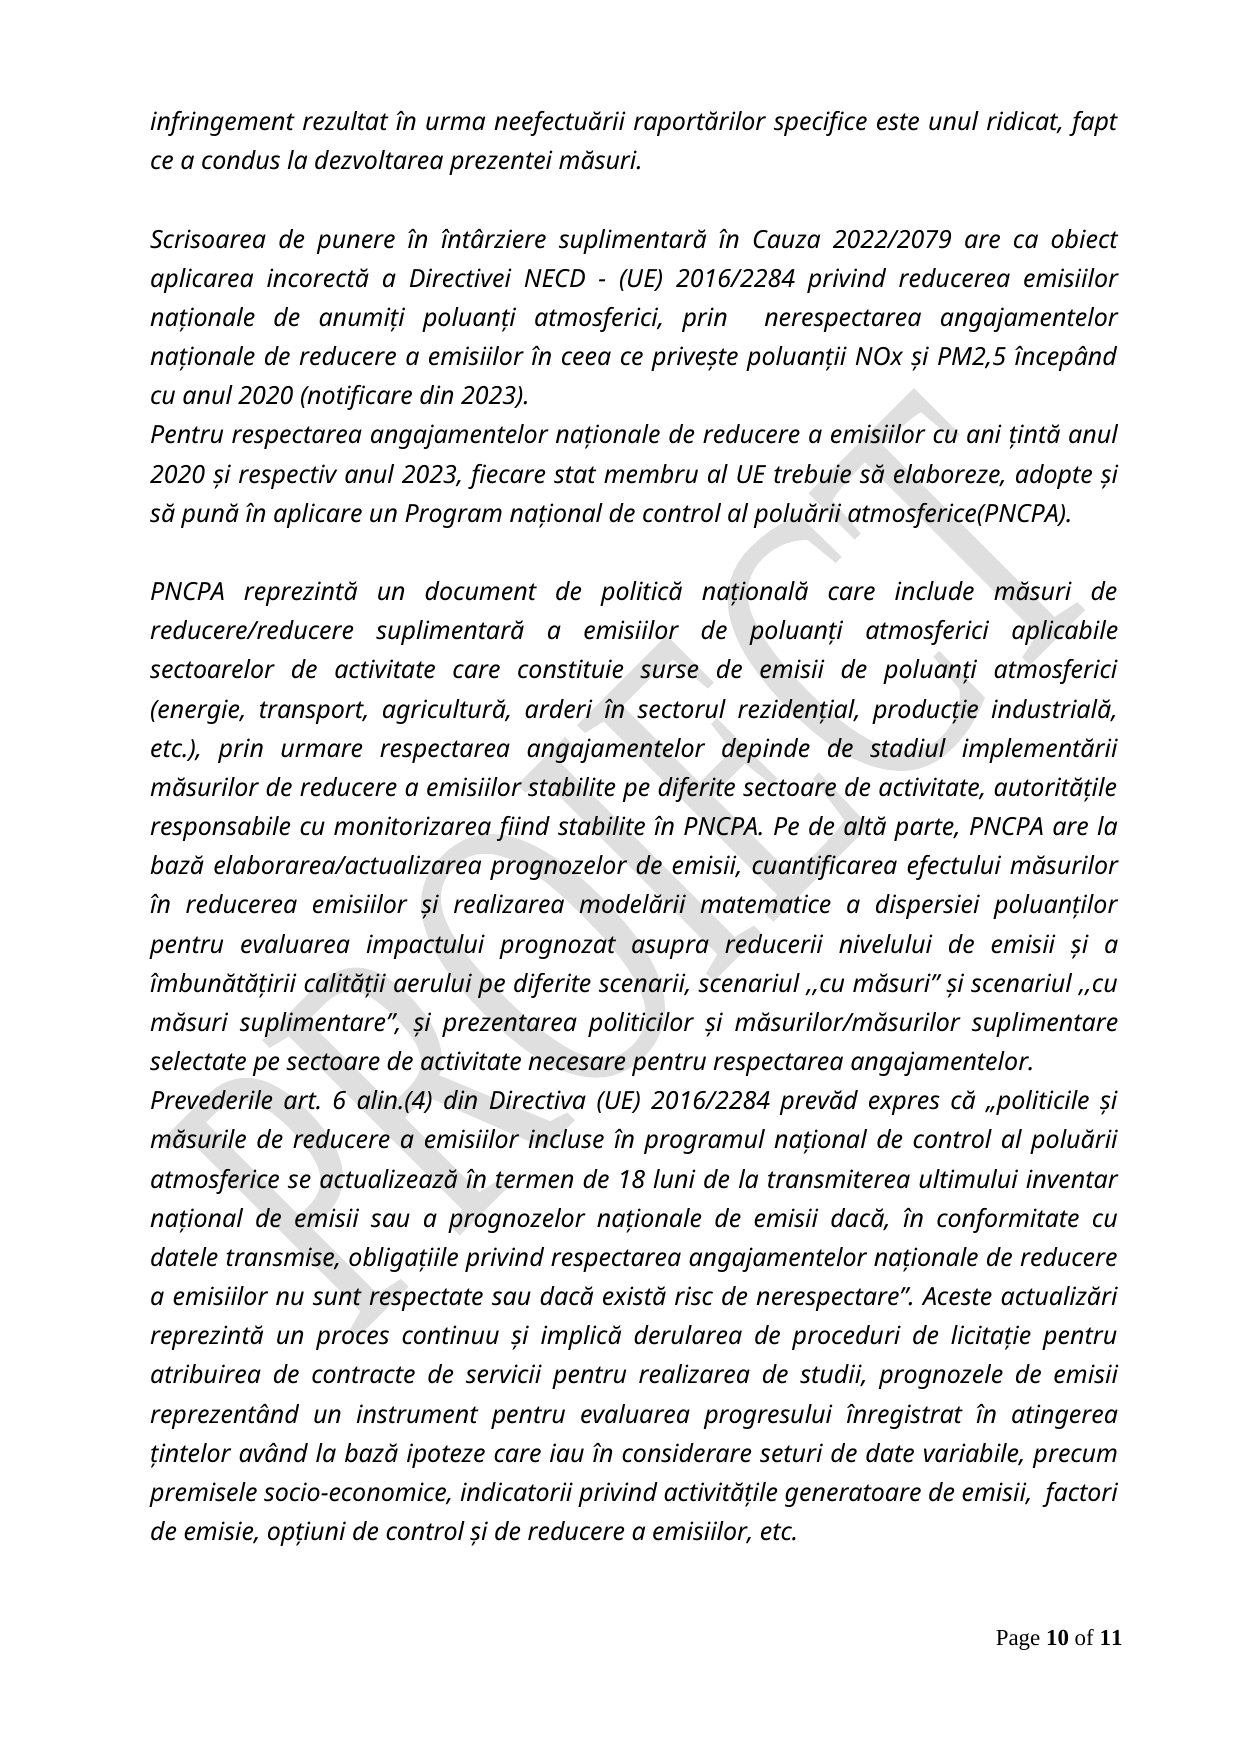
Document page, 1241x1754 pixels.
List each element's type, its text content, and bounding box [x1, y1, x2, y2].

list Scrisoarea de punere în întârziere suplimentară în Cauza 2022/2079 are ca obiect aplicarea incorectă a Directivei NECD - (UE) 2016/2284 privind reducerea emisiilor naționale de anumiți poluanți atmosferici, prin nerespectarea angajamentelor naționale de reducere a emisiilor în ceea ce privește poluanții NOx și PM2,5 începând cu anul 2020 (notificare din 2023). [150, 221, 1122, 412]
list PNCPA reprezintă un document de politică națională care include măsuri de reducere/reducere suplimentară a emisiilor de poluanți atmosferici aplicabile sectoarelor de activitate care constituie surse de emisii de poluanți atmosferici (energie, transport, agricultură, arderi în sectorul rezidențial, producție industrială, etc.), prin urmare respectarea angajamentelor depinde de stadiul implementării măsurilor de reducere a emisiilor stabilite pe diferite sectoare de activitate, autoritățile responsabile cu monitorizarea fiind stabilite în PNCPA. Pe de altă parte, PNCPA are la bază elaborarea/actualizarea prognozelor de emisii, cuantificarea efectului măsurilor în reducerea emisiilor și realizarea modelării matematice a dispersiei poluanților pentru evaluarea impactului prognozat asupra reducerii nivelului de emisii și a îmbunătățirii calității aerului pe diferite scenarii, scenariul ,,cu măsuri” și scenariul ,,cu măsuri suplimentare”, și prezentarea politicilor și măsurilor/măsurilor suplimentare selectate pe sectoare de activitate necesare pentru respectarea angajamentelor. [150, 574, 1122, 1078]
list Prevederile art. 6 alin.(4) din Directiva (UE) 2016/2284 prevăd expres că „politicile și măsurile de reducere a emisiilor incluse în programul național de control al poluării atmosferice se actualizează în termen de 18 luni de la transmiterea ultimului inventar național de emisii sau a prognozelor naționale de emisii dacă, în conformitate cu datele transmise, obligațiile privind respectarea angajamentelor naționale de reducere a emisiilor nu sunt respectate sau dacă există risc de nerespectare”. Aceste actualizări reprezintă un proces continuu și implică derularea de proceduri de licitație pentru atribuirea de contracte de servicii pentru realizarea de studii, prognozele de emisii reprezentând un instrument pentru evaluarea progresului înregistrat în atingerea țintelor având la bază ipoteze care iau în considerare seturi de date variabile, precum premisele socio-economice, indicatorii privind activitățile generatoare de emisii, factori de emisie, opțiuni de control și de reducere a emisiilor, etc. [150, 1083, 1122, 1548]
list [150, 104, 1122, 177]
list Pentru respectarea angajamentelor naționale de reducere a emisiilor cu ani țintă anul 2020 și respectiv anul 2023, fiecare stat membru al UE trebuie să elaboreze, adopte și să pună în aplicare un Program național de control al poluării atmosferice(PNCPA). [150, 417, 1122, 529]
